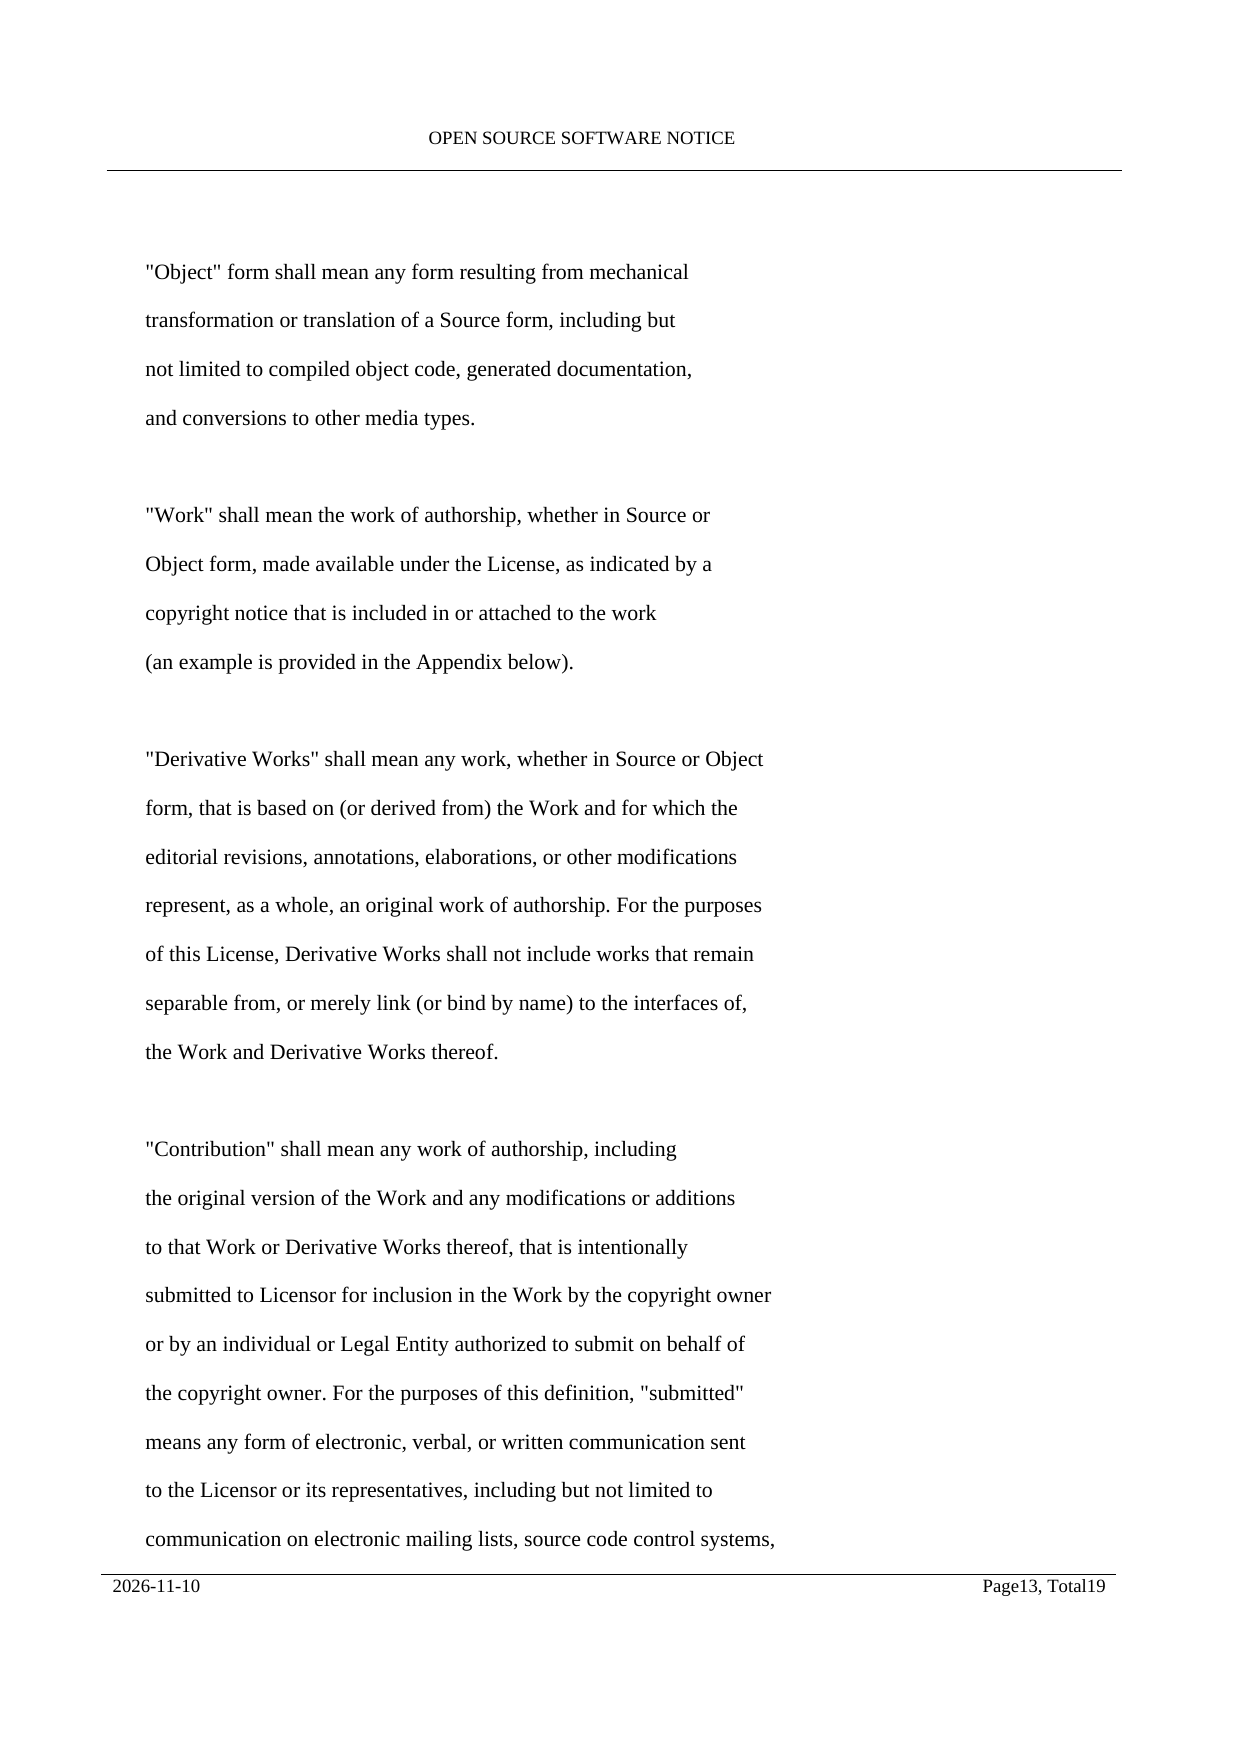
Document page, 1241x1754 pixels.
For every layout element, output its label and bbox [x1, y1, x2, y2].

text [112, 206, 1128, 1555]
